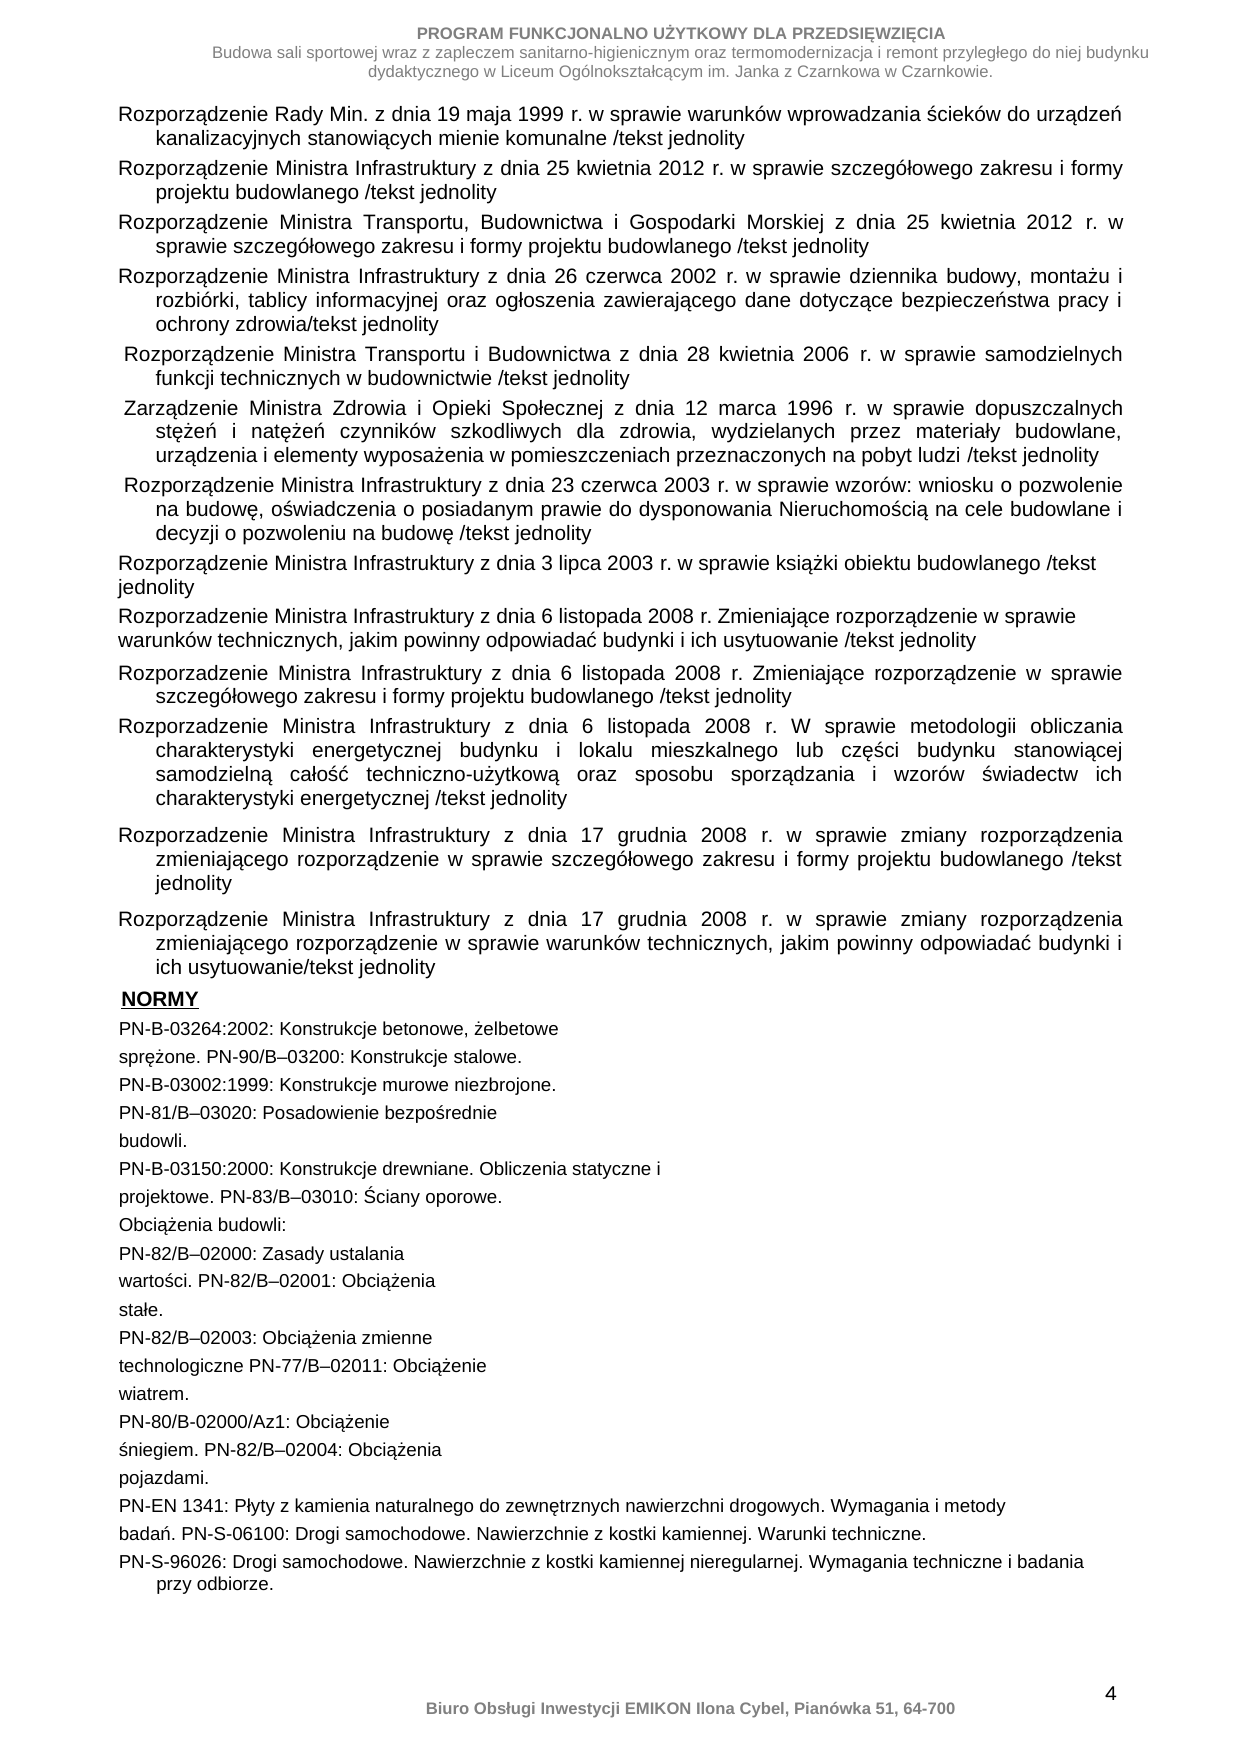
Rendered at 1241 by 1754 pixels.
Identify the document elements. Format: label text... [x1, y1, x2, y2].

text PN-82/B–02003: Obciążenia zmienne technologiczne PN-77/B–02011: Obciążenie wiatrem. [118, 1326, 562, 1404]
text Rozporzadzenie Ministra Infrastruktury z dnia 6 listopada 2008 r. Zmieniające rozporządzenie w sprawie szczegółowego zakresu i formy projektu budowlanego /tekst jednolity [118, 660, 1123, 708]
text Rozporządzenie Ministra Infrastruktury z dnia 23 czerwca 2003 r. w sprawie wzorów: wniosku o pozwolenie na budowę, oświadczenia o posiadanym prawie do dysponowania Nieruchomością na cele budowlane i decyzji o pozwoleniu na budowę /tekst jednolity [124, 473, 1123, 545]
text Rozporządzenie Ministra Infrastruktury z dnia 25 kwietnia 2012 r. w sprawie szczegółowego zakresu i formy projektu budowlanego /tekst jednolity [118, 156, 1123, 203]
text Rozporządzenie Ministra Infrastruktury z dnia 17 grudnia 2008 r. w sprawie zmiany rozporządzenia zmieniającego rozporządzenie w sprawie warunków technicznych, jakim powinny odpowiadać budynki i ich usytuowanie/tekst jednolity [118, 907, 1123, 979]
text PN-82/B–02000: Zasady ustalania wartości. PN-82/B–02001: Obciążenia stałe. [118, 1242, 482, 1320]
text PN-B-03150:2000: Konstrukcje drewniane. Obliczenia statyczne i projektowe. PN-83/B–03010: Ściany oporowe. [118, 1158, 760, 1208]
text Rozporzadzenie Ministra Infrastruktury z dnia 17 grudnia 2008 r. w sprawie zmiany rozporządzenia zmieniającego rozporządzenie w sprawie szczegółowego zakresu i formy projektu budowlanego /tekst jednolity [118, 823, 1123, 894]
text Rozporządzenie Ministra Transportu i Budownictwa z dnia 28 kwietnia 2006 r. w sprawie samodzielnych funkcji technicznych w budownictwie /tekst jednolity [124, 341, 1123, 389]
text Rozporzadzenie Ministra Infrastruktury z dnia 6 listopada 2008 r. W sprawie metodologii obliczania charakterystyki energetycznej budynku i lokalu mieszkalnego lub części budynku stanowiącej samodzielną całość techniczno-użytkową oraz sposobu sporządzania i wzorów świadectw ich charakterystyki energetycznej /tekst jednolity [118, 714, 1123, 810]
text Zarządzenie Ministra Zdrowia i Opieki Społecznej z dnia 12 marca 1996 r. w sprawie dopuszczalnych stężeń i natężeń czynników szkodliwych dla zdrowia, wydzielanych przez materiały budowlane, urządzenia i elementy wyposażenia w pomieszczeniach przeznaczonych na pobyt ludzi /tekst jednolity [124, 395, 1123, 467]
text PN-B-03002:1999: Konstrukcje murowe niezbrojone. PN-81/B–03020: Posadowienie bezpośrednie budowli. [118, 1074, 570, 1151]
text Rozporządzenie Ministra Infrastruktury z dnia 3 lipca 2003 r. w sprawie książki obiektu budowlanego /tekst jednolity [118, 551, 1123, 599]
text Rozporządzenie Ministra Infrastruktury z dnia 26 czerwca 2002 r. w sprawie dziennika budowy, montażu i rozbiórki, tablicy informacyjnej oraz ogłoszenia zawierającego dane dotyczące bezpieczeństwa pracy i ochrony zdrowia/tekst jednolity [118, 263, 1123, 335]
text PN-EN 1341: Płyty z kamienia naturalnego do zewnętrznych nawierzchni drogowych. Wymagania i metody badań. PN-S-06100: Drogi samochodowe. Nawierzchnie z kostki kamiennej. Warunki techniczne. [118, 1495, 1067, 1544]
text Rozporzadzenie Ministra Infrastruktury z dnia 6 listopada 2008 r. Zmieniające rozporządzenie w sprawie warunków technicznych, jakim powinny odpowiadać budynki i ich usytuowanie /tekst jednolity [118, 605, 1123, 653]
text Rozporządzenie Ministra Transportu, Budownictwa i Gospodarki Morskiej z dnia 25 kwietnia 2012 r. w sprawie szczegółowego zakresu i formy projektu budowlanego /tekst jednolity [118, 209, 1123, 257]
subtitle NORMY [121, 987, 959, 1011]
text Rozporządzenie Rady Min. z dnia 19 maja 1999 r. w sprawie warunków wprowadzania ścieków do urządzeń kanalizacyjnych stanowiących mienie komunalne /tekst jednolity [118, 102, 1123, 149]
text PN-B-03264:2002: Konstrukcje betonowe, żelbetowe sprężone. PN-90/B–03200: Konstrukcje stalowe. [118, 1017, 645, 1067]
text PN-80/B-02000/Az1: Obciążenie śniegiem. PN-82/B–02004: Obciążenia pojazdami. [118, 1411, 474, 1488]
text Obciążenia budowli: [118, 1214, 959, 1236]
text PN-S-96026: Drogi samochodowe. Nawierzchnie z kostki kamiennej nieregularnej. Wymagania techniczne i badania przy odbiorze. [118, 1551, 1115, 1594]
